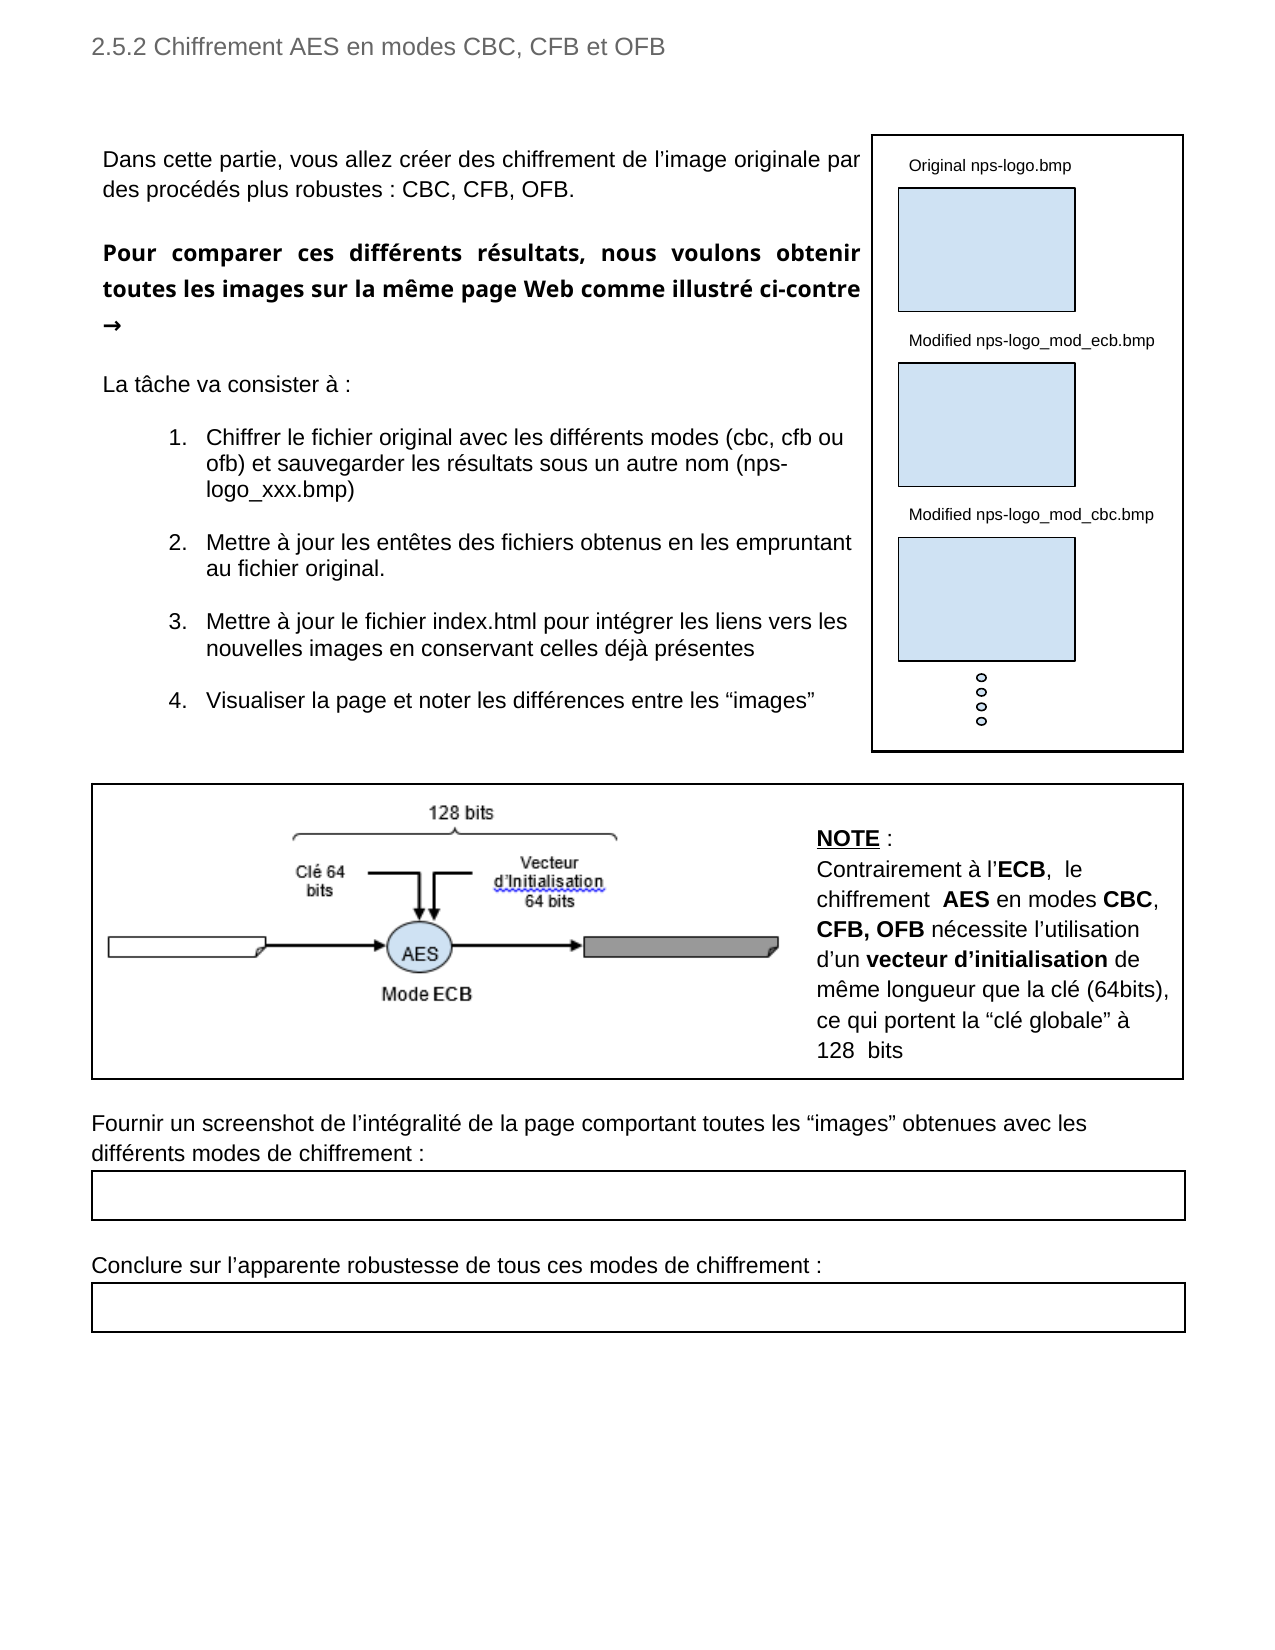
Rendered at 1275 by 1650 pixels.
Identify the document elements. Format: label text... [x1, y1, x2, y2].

subtitle 2.5.2 Chiffrement AES en modes CBC, CFB et OFB [91, 32, 1184, 61]
text Fournir un screenshot de l’intégralité de la page comportant toutes les “images” obtenues avec les différents modes de chiffrement : [91, 1110, 1184, 1166]
text Conclure sur l’apparente robustesse de tous ces modes de chiffrement : [91, 1252, 1184, 1278]
table_header [93, 1172, 1184, 1219]
table_header [873, 136, 1182, 750]
table_header NOTE : Contrairement à l’ECB, le chiffrement AES en modes CBC, CFB, OFB nécessite l’utilisation d’un vecteur d’initialisation de même longueur que la clé (64bits), ce qui portent la “clé globale” à 128 bits [807, 785, 1182, 1077]
table_header [93, 785, 805, 1077]
picture [102, 795, 796, 1058]
table_header [93, 1284, 1184, 1331]
table_header Dans cette partie, vous allez créer des chiffrement de l’image originale par des procédés plus robustes : CBC, CFB, OFB. Pour comparer ces différents résultats, nous voulons obtenir toutes les images sur la même page Web comme illustré ci-contre → La tâche va consister à : Chiffrer le fichier original avec les différents modes (cbc, cfb ou ofb) et sauvegarder les résultats sous un autre nom (nps-logo_xxx.bmp) Mettre à jour les entêtes des fichiers obtenus en les empruntant au fichier original. Mettre à jour le fichier index.html pour intégrer les liens vers les nouvelles images en conservant celles déjà présentes Visualiser la page et noter les différences entre les “images” [93, 136, 871, 750]
